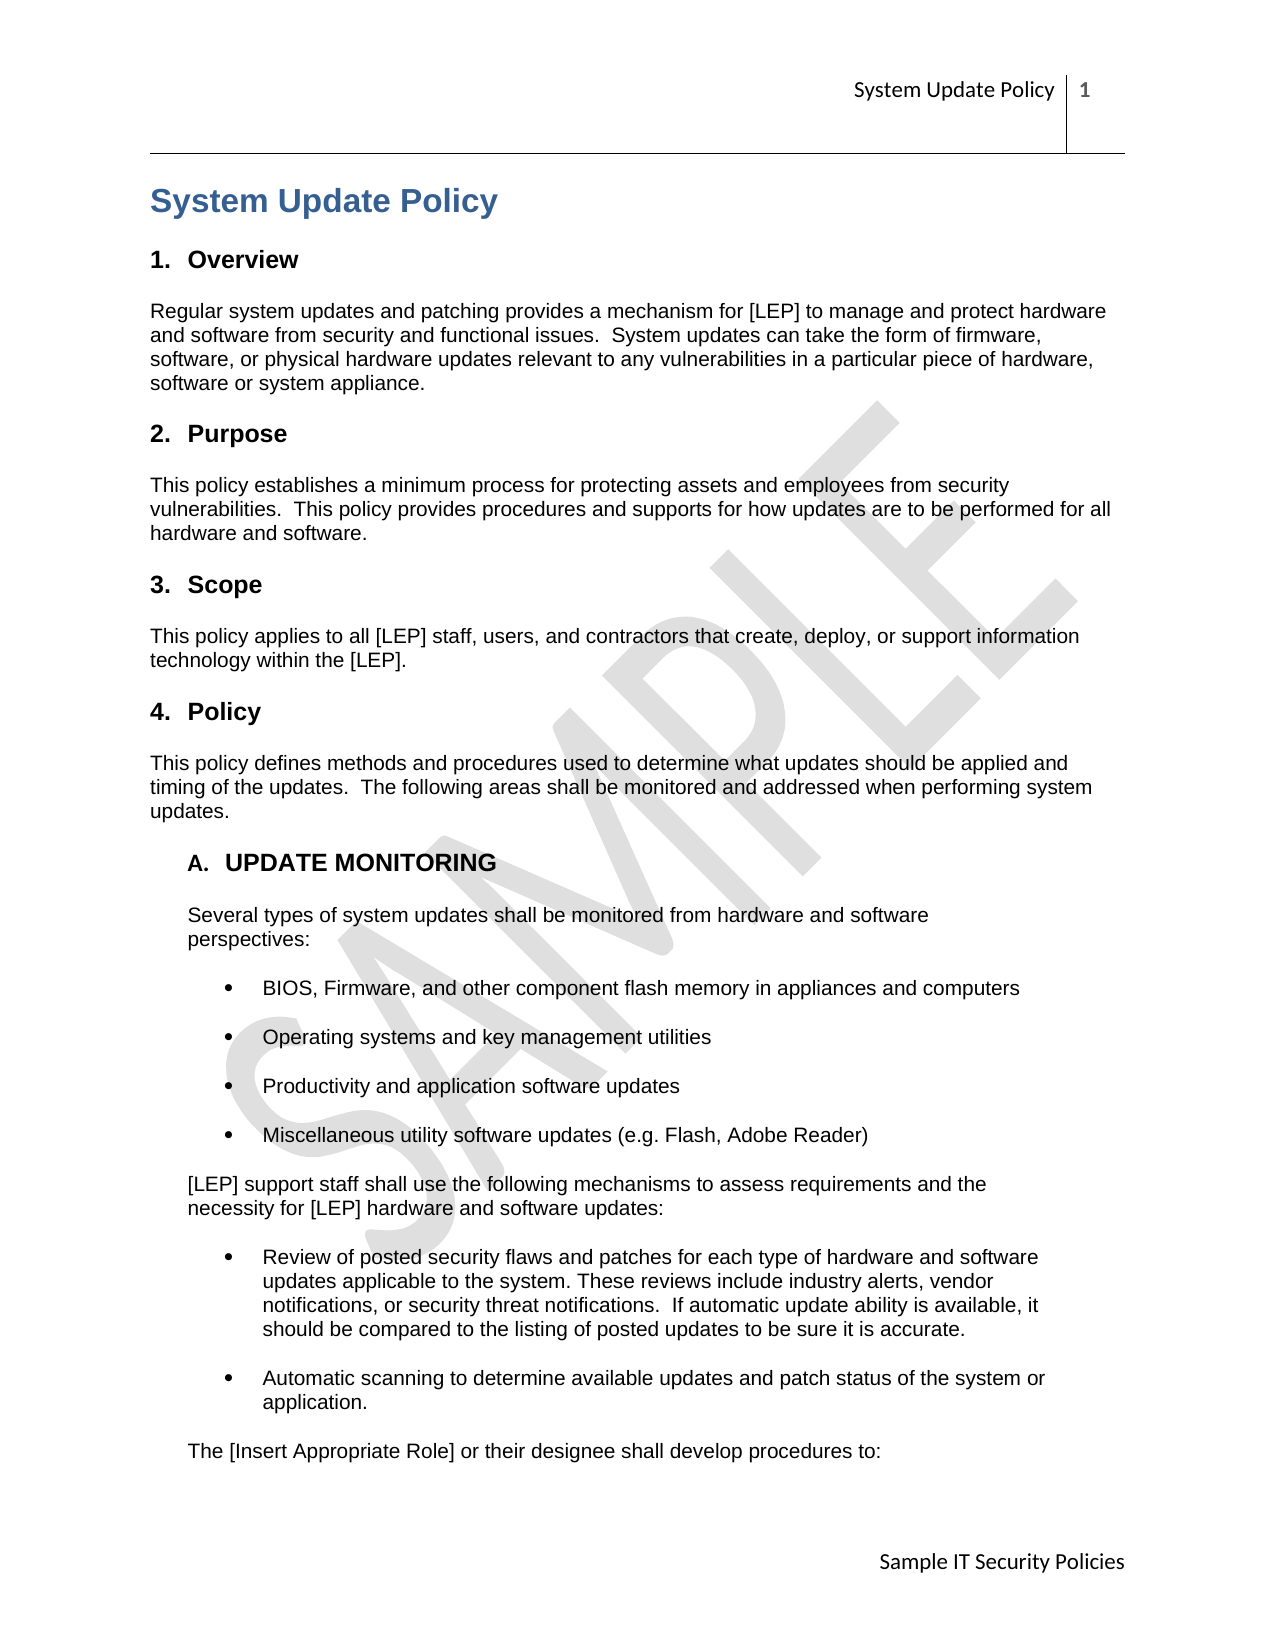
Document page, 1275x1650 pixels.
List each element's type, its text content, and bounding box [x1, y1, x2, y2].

subtitle Policy [150, 697, 1125, 726]
list Automatic scanning to determine available updates and patch status of the system or application. [225, 1366, 1050, 1414]
list Miscellaneous utility software updates (e.g. Flash, Adobe Reader) [225, 1123, 1050, 1147]
text This policy applies to all [LEP] staff, users, and contractors that create, deploy, or support information technology within the [LEP]. [150, 624, 1125, 672]
text This policy establishes a minimum process for protecting assets and employees from security vulnerabilities. This policy provides procedures and supports for how updates are to be performed for all hardware and software. [150, 473, 1125, 545]
text Several types of system updates shall be monitored from hardware and software perspectives: [187, 903, 1050, 951]
subtitle Purpose [150, 419, 1125, 448]
text [LEP] support staff shall use the following mechanisms to assess requirements and the necessity for [LEP] hardware and software updates: [187, 1172, 1050, 1220]
text The [Insert Appropriate Role] or their designee shall develop procedures to: [187, 1439, 1050, 1463]
list Productivity and application software updates [225, 1074, 1050, 1098]
list BIOS, Firmware, and other component flash memory in appliances and computers [225, 976, 1050, 1000]
subtitle Scope [150, 570, 1125, 599]
subtitle UPDATE MONITORING [187, 847, 1125, 878]
list Operating systems and key management utilities [225, 1025, 1050, 1049]
subtitle System Update Policy [150, 181, 1125, 220]
list Review of posted security flaws and patches for each type of hardware and software updates applicable to the system. These reviews include industry alerts, vendor notifications, or security threat notifications. If automatic update ability is available, it should be compared to the listing of posted updates to be sure it is accurate. [225, 1245, 1050, 1341]
subtitle Overview [150, 245, 1125, 274]
text This policy defines methods and procedures used to determine what updates should be applied and timing of the updates. The following areas shall be monitored and addressed when performing system updates. [150, 751, 1125, 822]
text Regular system updates and patching provides a mechanism for [LEP] to manage and protect hardware and software from security and functional issues. System updates can take the form of firmware, software, or physical hardware updates relevant to any vulnerabilities in a particular piece of hardware, software or system appliance. [150, 299, 1125, 394]
